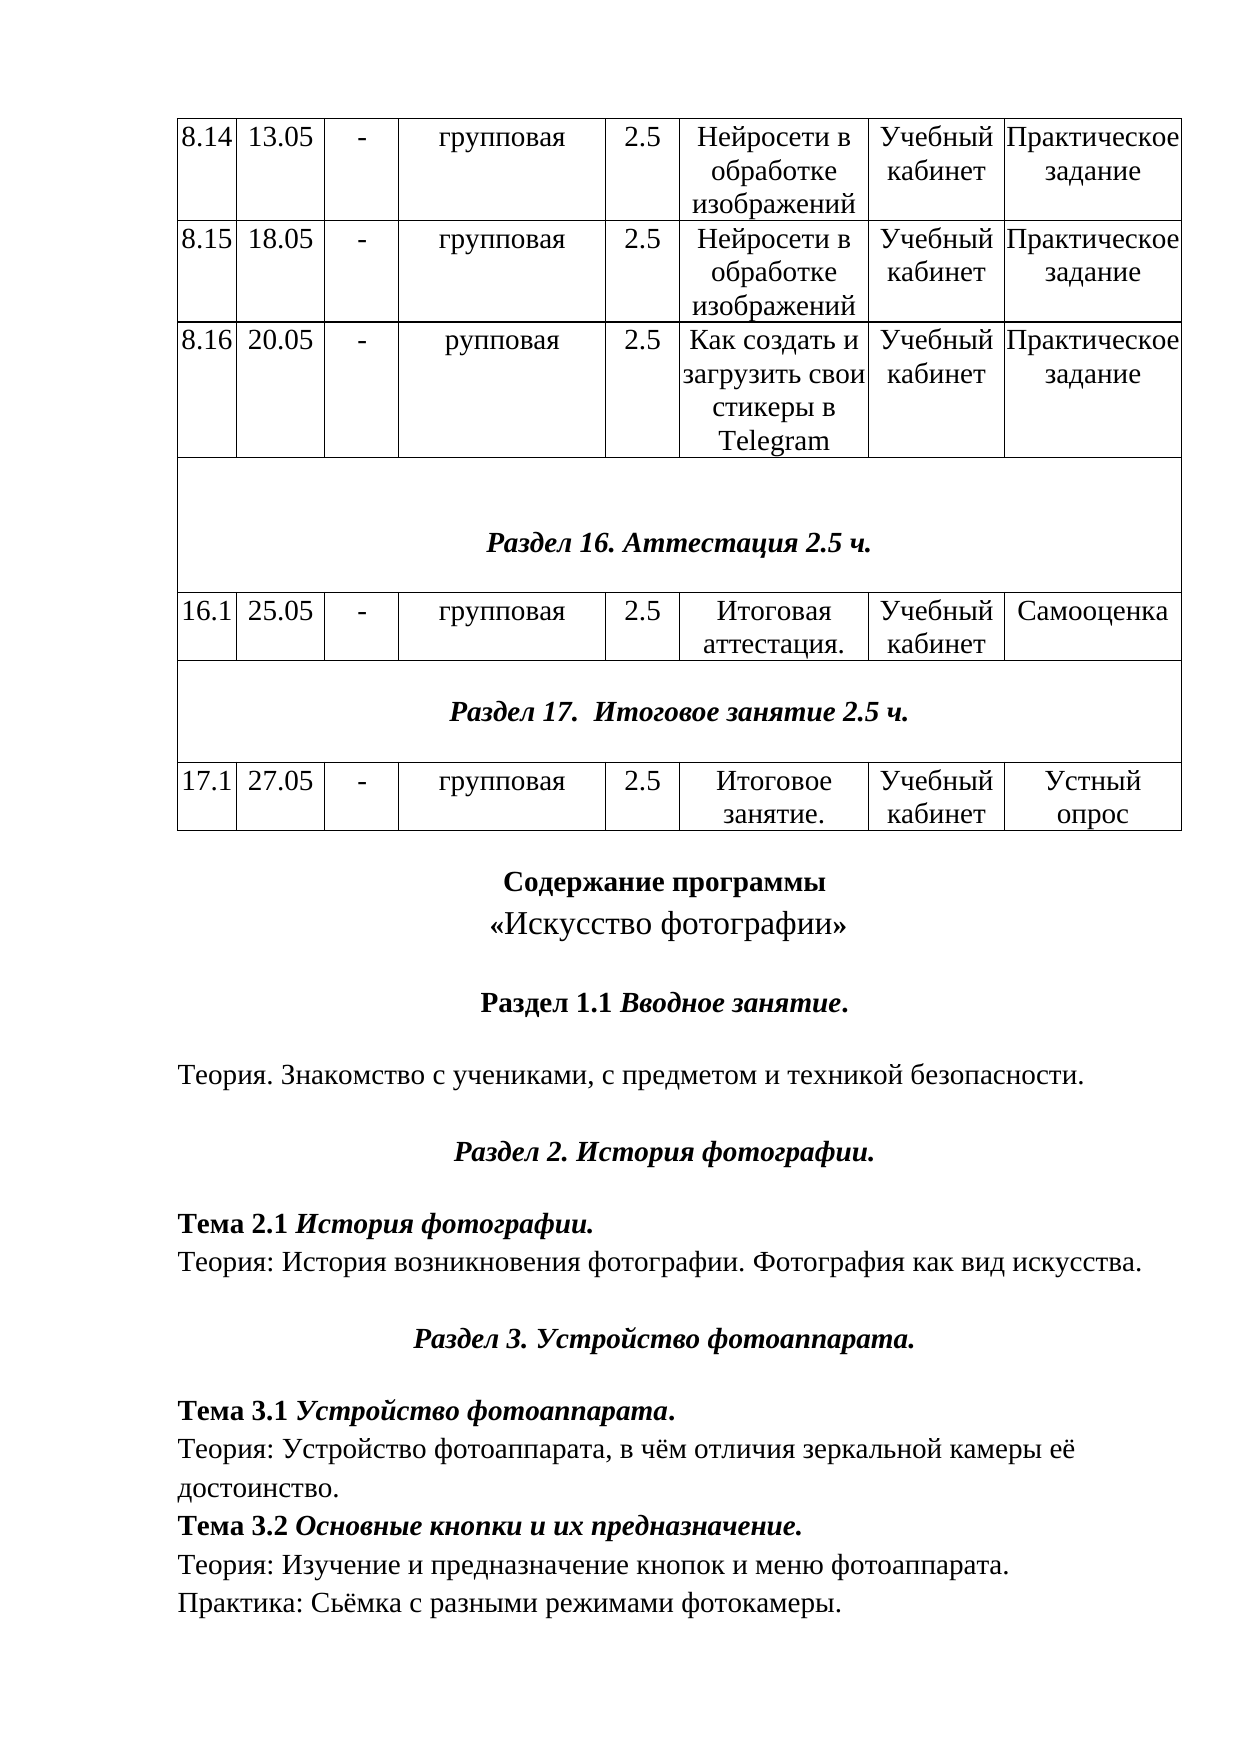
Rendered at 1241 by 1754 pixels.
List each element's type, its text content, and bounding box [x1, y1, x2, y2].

text Теория: Устройство фотоаппарата, в чём отличия зеркальной камеры её достоинство. [177, 1431, 1152, 1503]
text Теория: Изучение и предназначение кнопок и меню фотоаппарата. [177, 1547, 1152, 1581]
text Практика: Сьёмка с разными режимами фотокамеры. [177, 1586, 1152, 1619]
text Тема 2.1 История фотографии. [177, 1206, 1152, 1239]
table_cell 2.5 [606, 593, 679, 660]
table_cell 8.15 [178, 221, 236, 321]
text Раздел 1.1 Вводное занятие. [177, 986, 1152, 1019]
table_cell Учебный кабинет [869, 763, 1004, 830]
table_cell групповая [399, 221, 605, 321]
table_cell 8.16 [178, 323, 236, 457]
table_cell Как создать и загрузить свои стикеры в Telegram [680, 323, 868, 457]
text Тема 3.2 Основные кнопки и их предназначение. [177, 1508, 1152, 1542]
table_cell групповая [399, 593, 605, 660]
table_cell Раздел 16. Аттестация 2.5 ч. [178, 458, 1181, 592]
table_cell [680, 119, 868, 220]
table_cell - [325, 763, 398, 830]
table_cell Учебный кабинет [869, 221, 1004, 321]
table_cell Итоговое занятие. [680, 763, 868, 830]
table_cell 18.05 [237, 221, 324, 321]
text Раздел 3. Устройство фотоаппарата. [177, 1321, 1152, 1355]
table_cell Учебный кабинет [869, 323, 1004, 457]
table_cell 2.5 [606, 763, 679, 830]
table_cell - [325, 593, 398, 660]
table_cell 13.05 [237, 119, 324, 220]
table_cell рупповая [399, 323, 605, 457]
text «Искусство фотографии» [177, 903, 1152, 941]
table_cell Самооценка [1005, 593, 1181, 660]
table_cell Нейросети в обработке изображений [680, 221, 868, 321]
table_cell - [325, 221, 398, 321]
table_cell 16.1 [178, 593, 236, 660]
text Содержание программы [177, 864, 1152, 898]
table_cell Итоговая аттестация. [680, 593, 868, 660]
table_cell 8.14 [178, 119, 236, 220]
table_cell 2.5 [606, 323, 679, 457]
table_cell Практическое задание [1005, 323, 1181, 457]
text Теория. Знакомство с учениками, с предметом и техникой безопасности. [177, 1057, 1152, 1091]
table_cell 2.5 [606, 221, 679, 321]
table_cell Устный опрос [1005, 763, 1181, 830]
text Теория: История возникновения фотографии. Фотография как вид искусства. [177, 1244, 1152, 1278]
table_cell 2.5 [606, 119, 679, 220]
table_cell - [325, 323, 398, 457]
table_cell Практическое задание [1005, 221, 1181, 321]
table_cell Учебный кабинет [869, 593, 1004, 660]
table_cell Учебный кабинет [869, 119, 1004, 220]
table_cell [1005, 119, 1181, 220]
table_cell 20.05 [237, 323, 324, 457]
text Раздел 2. История фотографии. [177, 1134, 1152, 1168]
text Тема 3.1 Устройство фотоаппарата. [177, 1393, 1152, 1426]
table_cell 25.05 [237, 593, 324, 660]
table_cell 17.1 [178, 763, 236, 830]
table_cell групповая [399, 119, 605, 220]
table_cell - [325, 119, 398, 220]
table_cell Раздел 17. Итоговое занятие 2.5 ч. [178, 661, 1181, 762]
table_cell групповая [399, 763, 605, 830]
table_cell 27.05 [237, 763, 324, 830]
